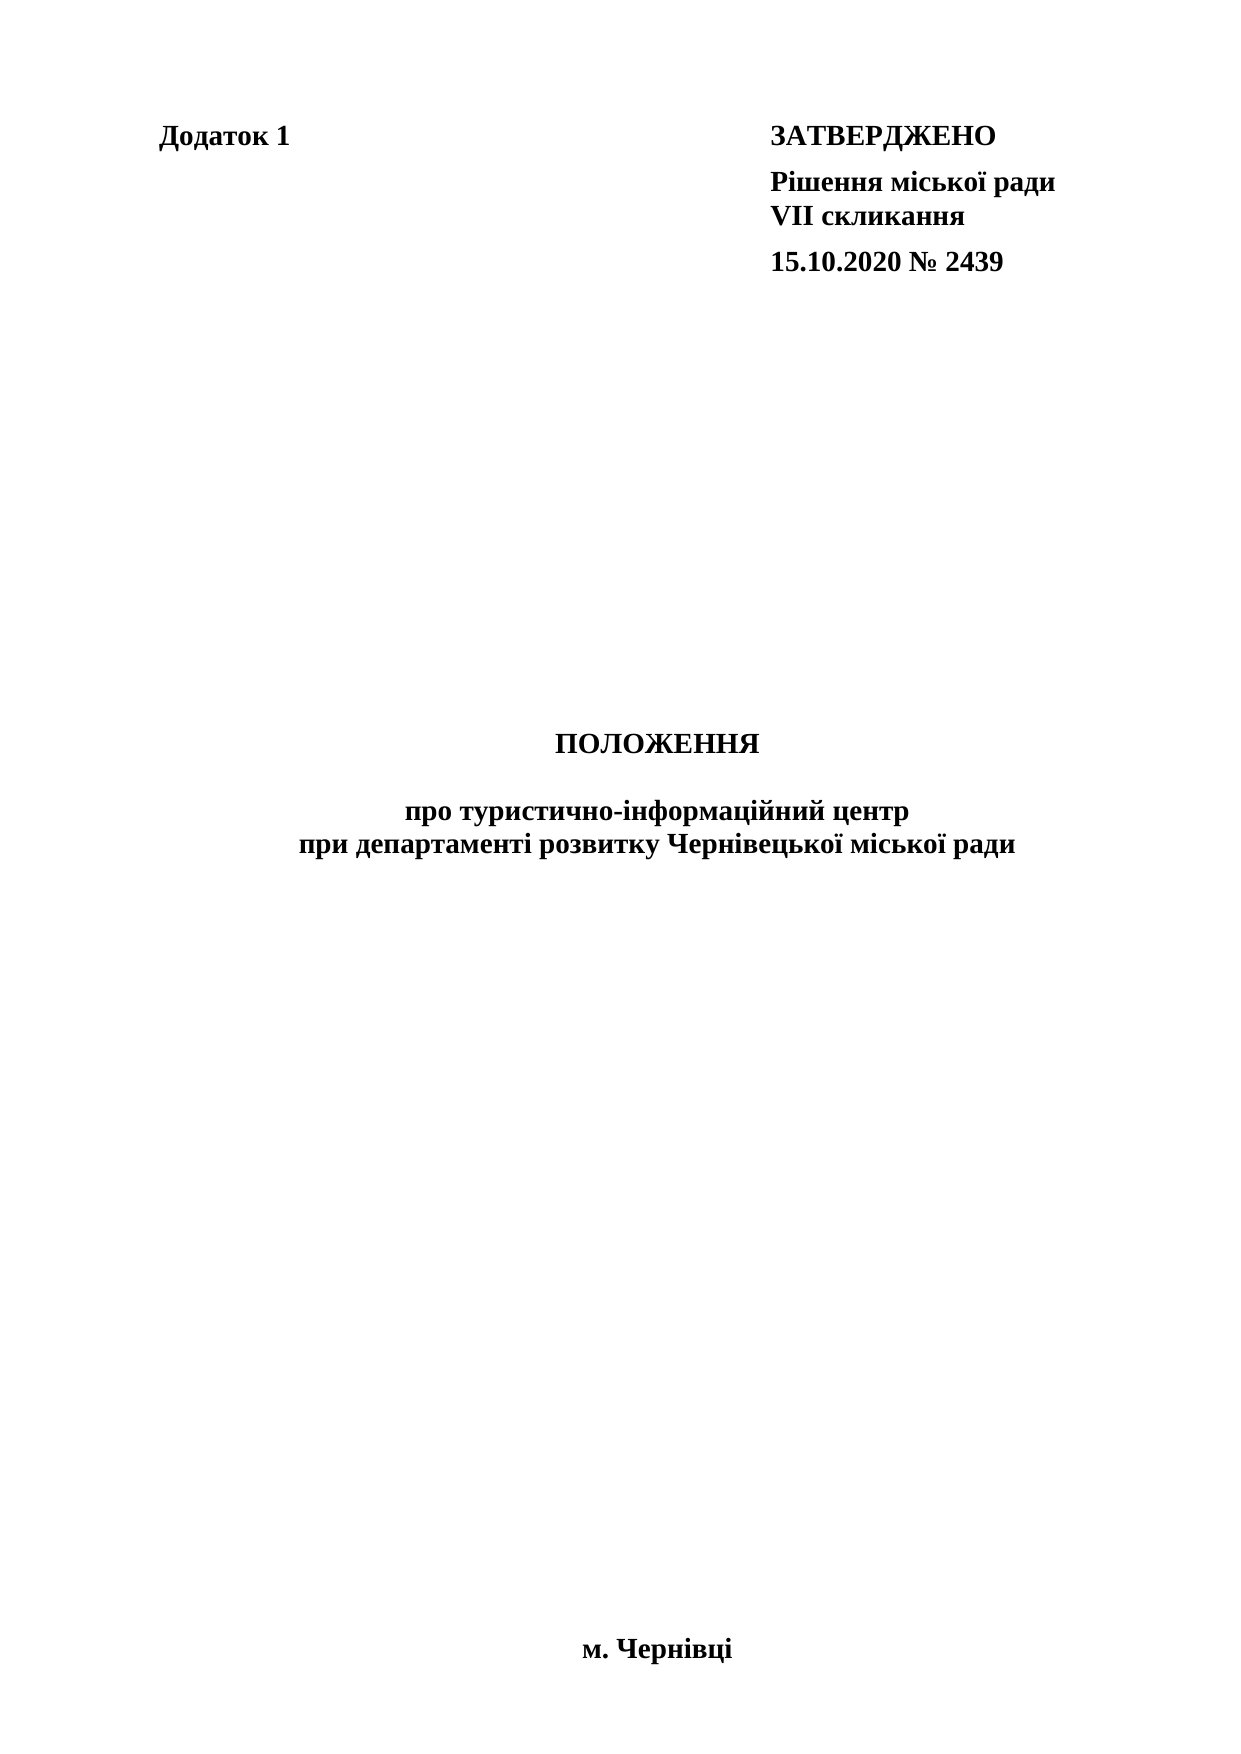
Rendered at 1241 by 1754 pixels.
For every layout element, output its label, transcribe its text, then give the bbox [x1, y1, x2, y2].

table_header ЗАТВЕРДЖЕНО Рішення міської ради VІІ скликання 15.10.2020 № 2439 [759, 118, 1134, 290]
table_header Додаток 1 [148, 118, 759, 290]
text при департаменті розвитку Чернівецької міської ради [148, 826, 1167, 860]
text м. Чернівці [148, 1631, 1167, 1665]
text ПОЛОЖЕННЯ [148, 726, 1167, 759]
text про туристично-інформаційний центр [148, 759, 1167, 826]
